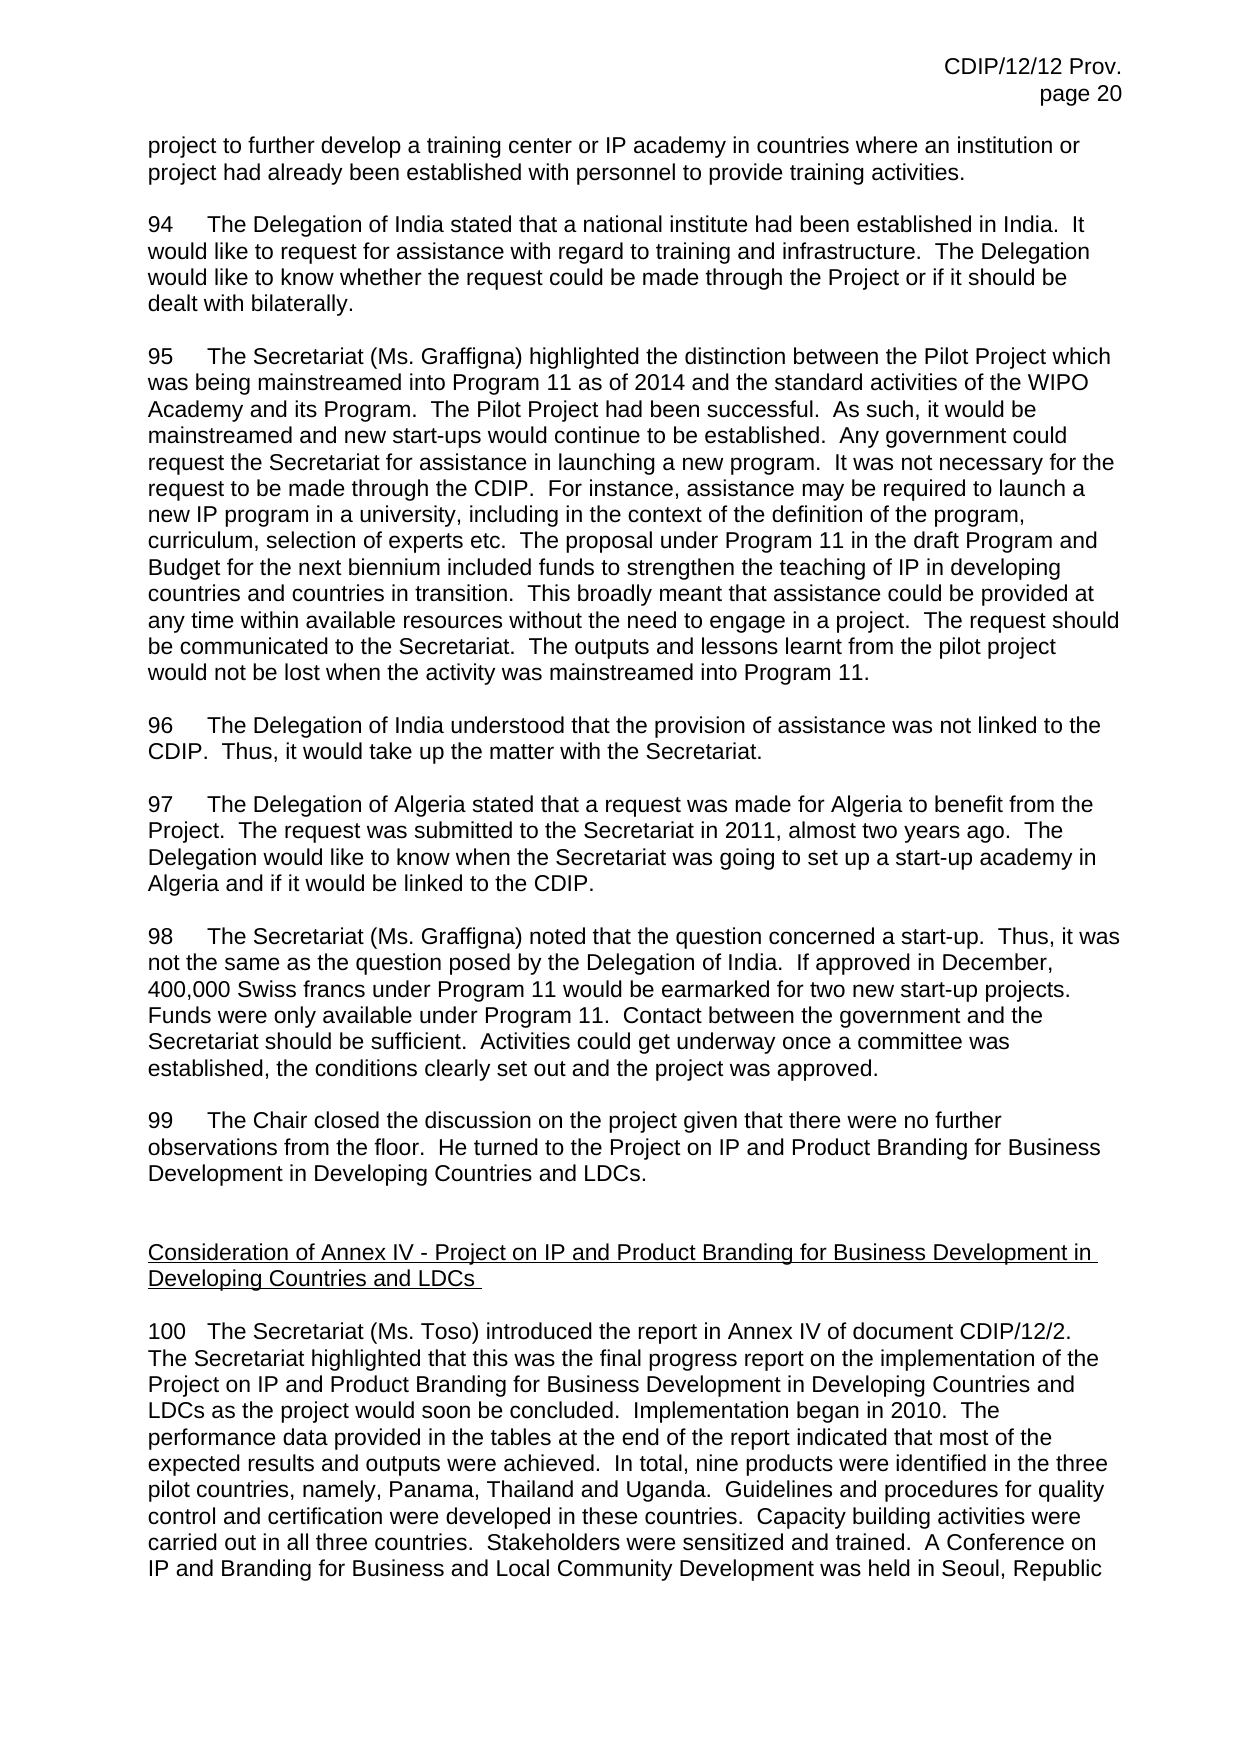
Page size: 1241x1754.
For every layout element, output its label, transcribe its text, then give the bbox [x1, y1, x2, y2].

text Consideration of Annex IV - Project on IP and Product Branding for Business Development in Developing Countries and LDCs [148, 1239, 1122, 1292]
text The Delegation of India understood that the provision of assistance was not linked to the CDIP. Thus, it would take up the matter with the Secretariat. [148, 712, 1122, 765]
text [148, 1318, 1122, 1582]
text The Delegation of India stated that a national institute had been established in India. It would like to request for assistance with regard to training and infrastructure. The Delegation would like to know whether the request could be made through the Project or if it should be dealt with bilaterally. [148, 211, 1122, 317]
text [148, 132, 1122, 185]
text The Secretariat (Ms. Graffigna) noted that the question concerned a start-up. Thus, it was not the same as the question posed by the Delegation of India. If approved in December, 400,000 Swiss francs under Program 11 would be earmarked for two new start-up projects. Funds were only available under Program 11. Contact between the government and the Secretariat should be sufficient. Activities could get underway once a committee was established, the conditions clearly set out and the project was approved. [148, 923, 1122, 1081]
text The Chair closed the discussion on the project given that there were no further observations from the floor. He turned to the Project on IP and Product Branding for Business Development in Developing Countries and LDCs. [148, 1107, 1122, 1186]
text The Delegation of Algeria stated that a request was made for Algeria to benefit from the Project. The request was submitted to the Secretariat in 2011, almost two years ago. The Delegation would like to know when the Secretariat was going to set up a start-up academy in Algeria and if it would be linked to the CDIP. [148, 791, 1122, 896]
text The Secretariat (Ms. Graffigna) highlighted the distinction between the Pilot Project which was being mainstreamed into Program 11 as of 2014 and the standard activities of the WIPO Academy and its Program. The Pilot Project had been successful. As such, it would be mainstreamed and new start-ups would continue to be established. Any government could request the Secretariat for assistance in launching a new program. It was not necessary for the request to be made through the CDIP. For instance, assistance may be required to launch a new IP program in a university, including in the context of the definition of the program, curriculum, selection of experts etc. The proposal under Program 11 in the draft Program and Budget for the next biennium included funds to strengthen the teaching of IP in developing countries and countries in transition. This broadly meant that assistance could be provided at any time within available resources without the need to engage in a project. The request should be communicated to the Secretariat. The outputs and lessons learnt from the pilot project would not be lost when the activity was mainstreamed into Program 11. [148, 343, 1122, 686]
